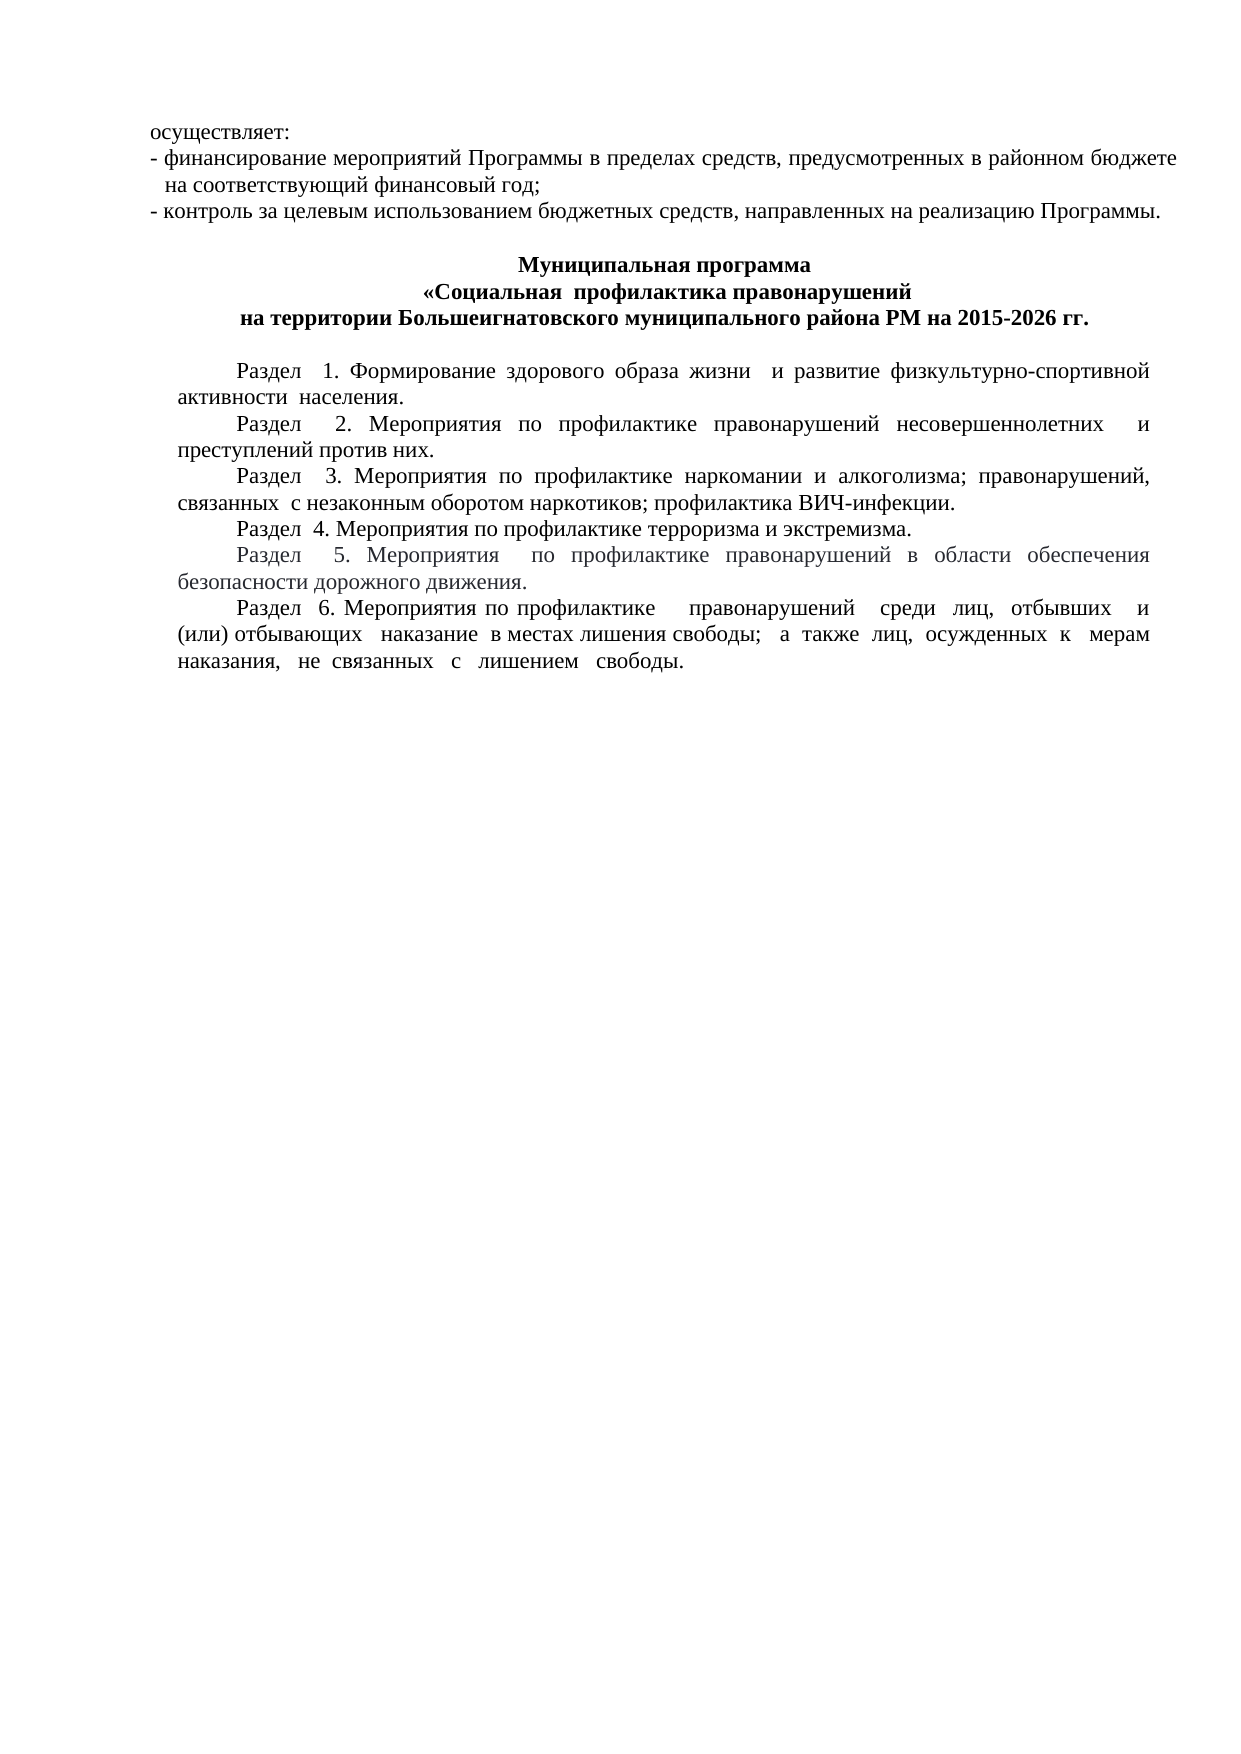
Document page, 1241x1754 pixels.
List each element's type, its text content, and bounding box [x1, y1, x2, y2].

title «Социальная профилактика правонарушений [177, 278, 1152, 304]
title на территории Большеигнатовского муниципального района РМ на 2015-2026 гг. [177, 304, 1152, 331]
text Раздел 3. Мероприятия по профилактике наркомании и алкоголизма; правонарушений, связанных с незаконным оборотом наркотиков; профилактика ВИЧ-инфекции. [177, 462, 1152, 515]
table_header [139, 118, 1190, 223]
text Раздел 1. Формирование здорового образа жизни и развитие физкультурно-спортивной активности населения. [177, 357, 1152, 410]
text Раздел 4. Мероприятия по профилактике терроризма и экстремизма. [177, 515, 1152, 541]
text Раздел 6. Мероприятия по профилактике правонарушений среди лиц, отбывших и (или) отбывающих наказание в местах лишения свободы; а также лиц, осужденных к мерам наказания, не связанных с лишением свободы. [177, 594, 1152, 673]
text Раздел 2. Мероприятия по профилактике правонарушений несовершеннолетних и преступлений против них. [177, 410, 1152, 462]
subtitle Раздел 5. Мероприятия по профилактике правонарушений в области обеспечения безопасности дорожного движения. [177, 541, 1152, 594]
title Муниципальная программа [177, 252, 1152, 278]
